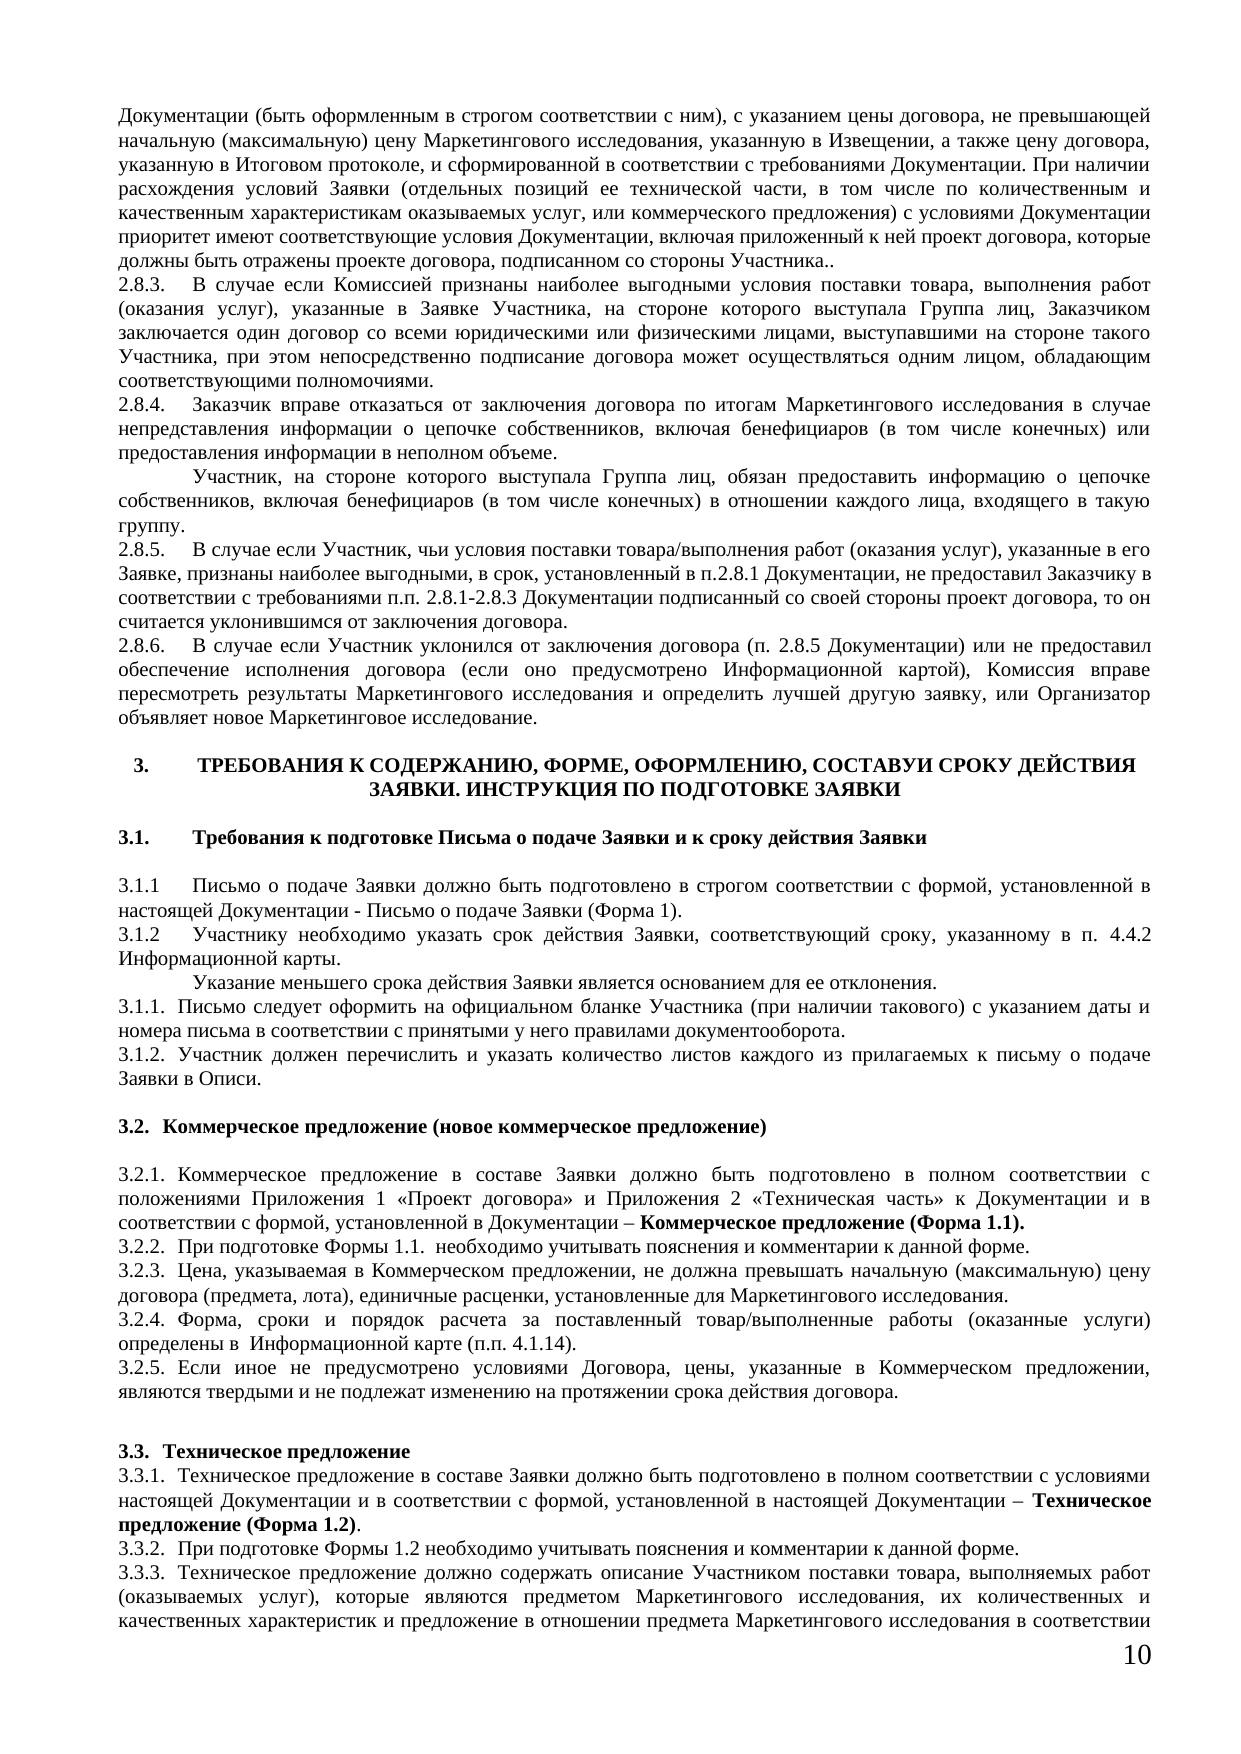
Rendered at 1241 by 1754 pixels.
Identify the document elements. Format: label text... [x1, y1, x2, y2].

list Участнику необходимо указать срок действия Заявки, соответствующий сроку, указанному в п. 4.4.2 Информационной карты. [118, 922, 1152, 970]
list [118, 103, 1152, 272]
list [118, 1560, 1152, 1632]
list Техническое предложение в составе Заявки должно быть подготовлено в полном соответствии с условиями настоящей Документации и в соответствии с формой, установленной в настоящей Документации – Техническое предложение (Форма 1.2). [118, 1463, 1152, 1536]
list Участник должен перечислить и указать количество листов каждого из прилагаемых к письму о подаче Заявки в Описи. [118, 1042, 1152, 1090]
list ТРЕБОВАНИЯ К содержанию, форме, оформлению, составуи сроку действия ЗАЯВКи. Инструкция по подготовке заявки [118, 753, 1152, 801]
text Техническое предложение [118, 1439, 1152, 1463]
list В случае если Комиссией признаны наиболее выгодными условия поставки товара, выполнения работ (оказания услуг), указанные в Заявке Участника, на стороне которого выступала Группа лиц, Заказчиком заключается один договор со всеми юридическими или физическими лицами, выступавшими на стороне такого Участника, при этом непосредственно подписание договора может осуществляться одним лицом, обладающим соответствующими полномочиями. [118, 272, 1152, 392]
list При подготовке Формы 1.1. необходимо учитывать пояснения и комментарии к данной форме. [118, 1234, 1152, 1258]
list Коммерческое предложение в составе Заявки должно быть подготовлено в полном соответствии с положениями Приложения 1 «Проект договора» и Приложения 2 «Техническая часть» к Документации и в соответствии с формой, установленной в Документации – Коммерческое предложение (Форма 1.1). [118, 1162, 1152, 1234]
list Заказчик вправе отказаться от заключения договора по итогам Маркетингового исследования в случае непредставления информации о цепочке собственников, включая бенефициаров (в том числе конечных) или предоставления информации в неполном объеме. [118, 392, 1152, 464]
list Письмо о подаче Заявки должно быть подготовлено в строгом соответствии с формой, установленной в настоящей Документации - Письмо о подаче Заявки (Форма 1). [118, 873, 1152, 922]
list Письмо следует оформить на официальном бланке Участника (при наличии такового) с указанием даты и номера письма в соответствии с принятыми у него правилами документооборота. [118, 994, 1152, 1042]
text Указание меньшего срока действия Заявки является основанием для ее отклонения. [118, 970, 1152, 994]
text Участник, на стороне которого выступала Группа лиц, обязан предоставить информацию о цепочке собственников, включая бенефициаров (в том числе конечных) в отношении каждого лица, входящего в такую группу. [118, 464, 1152, 537]
list Форма, сроки и порядок расчета за поставленный товар/выполненные работы (оказанные услуги) определены в Информационной карте (п.п. 4.1.11). [118, 1307, 1152, 1355]
list В случае если Участник уклонился от заключения договора (п. 2.8.5 Документации) или не предоставил обеспечение исполнения договора (если оно предусмотрено Информационной картой), Комиссия вправе пересмотреть результаты Маркетингового исследования и определить лучшей другую заявку, или Организатор объявляет новое Маркетинговое исследование. [118, 633, 1152, 729]
list Требования к подготовке Письма о подаче Заявки и к сроку действия Заявки [118, 825, 1152, 849]
list В случае если Участник, чьи условия поставки товара/выполнения работ (оказания услуг), указанные в его Заявке, признаны наиболее выгодными, в срок, установленный в п.2.8.1 Документации, не предоставил Заказчику в соответствии с требованиями п.п. 2.8.1-2.8.3 Документации подписанный со своей стороны проект договора, то он считается уклонившимся от заключения договора. [118, 537, 1152, 633]
list Если иное не предусмотрено условиями Договора, цены, указанные в Коммерческом предложении, являются твердыми и не подлежат изменению на протяжении срока действия договора. [118, 1355, 1152, 1403]
text Коммерческое предложение (новое коммерческое предложение) [118, 1114, 1152, 1138]
list Цена, указываемая в Коммерческом предложении, не должна превышать начальную (максимальную) цену договора (предмета, лота), единичные расценки, установленные для Маркетингового исследования. [118, 1258, 1152, 1307]
list При подготовке Формы 1.2 необходимо учитывать пояснения и комментарии к данной форме. [118, 1536, 1152, 1560]
